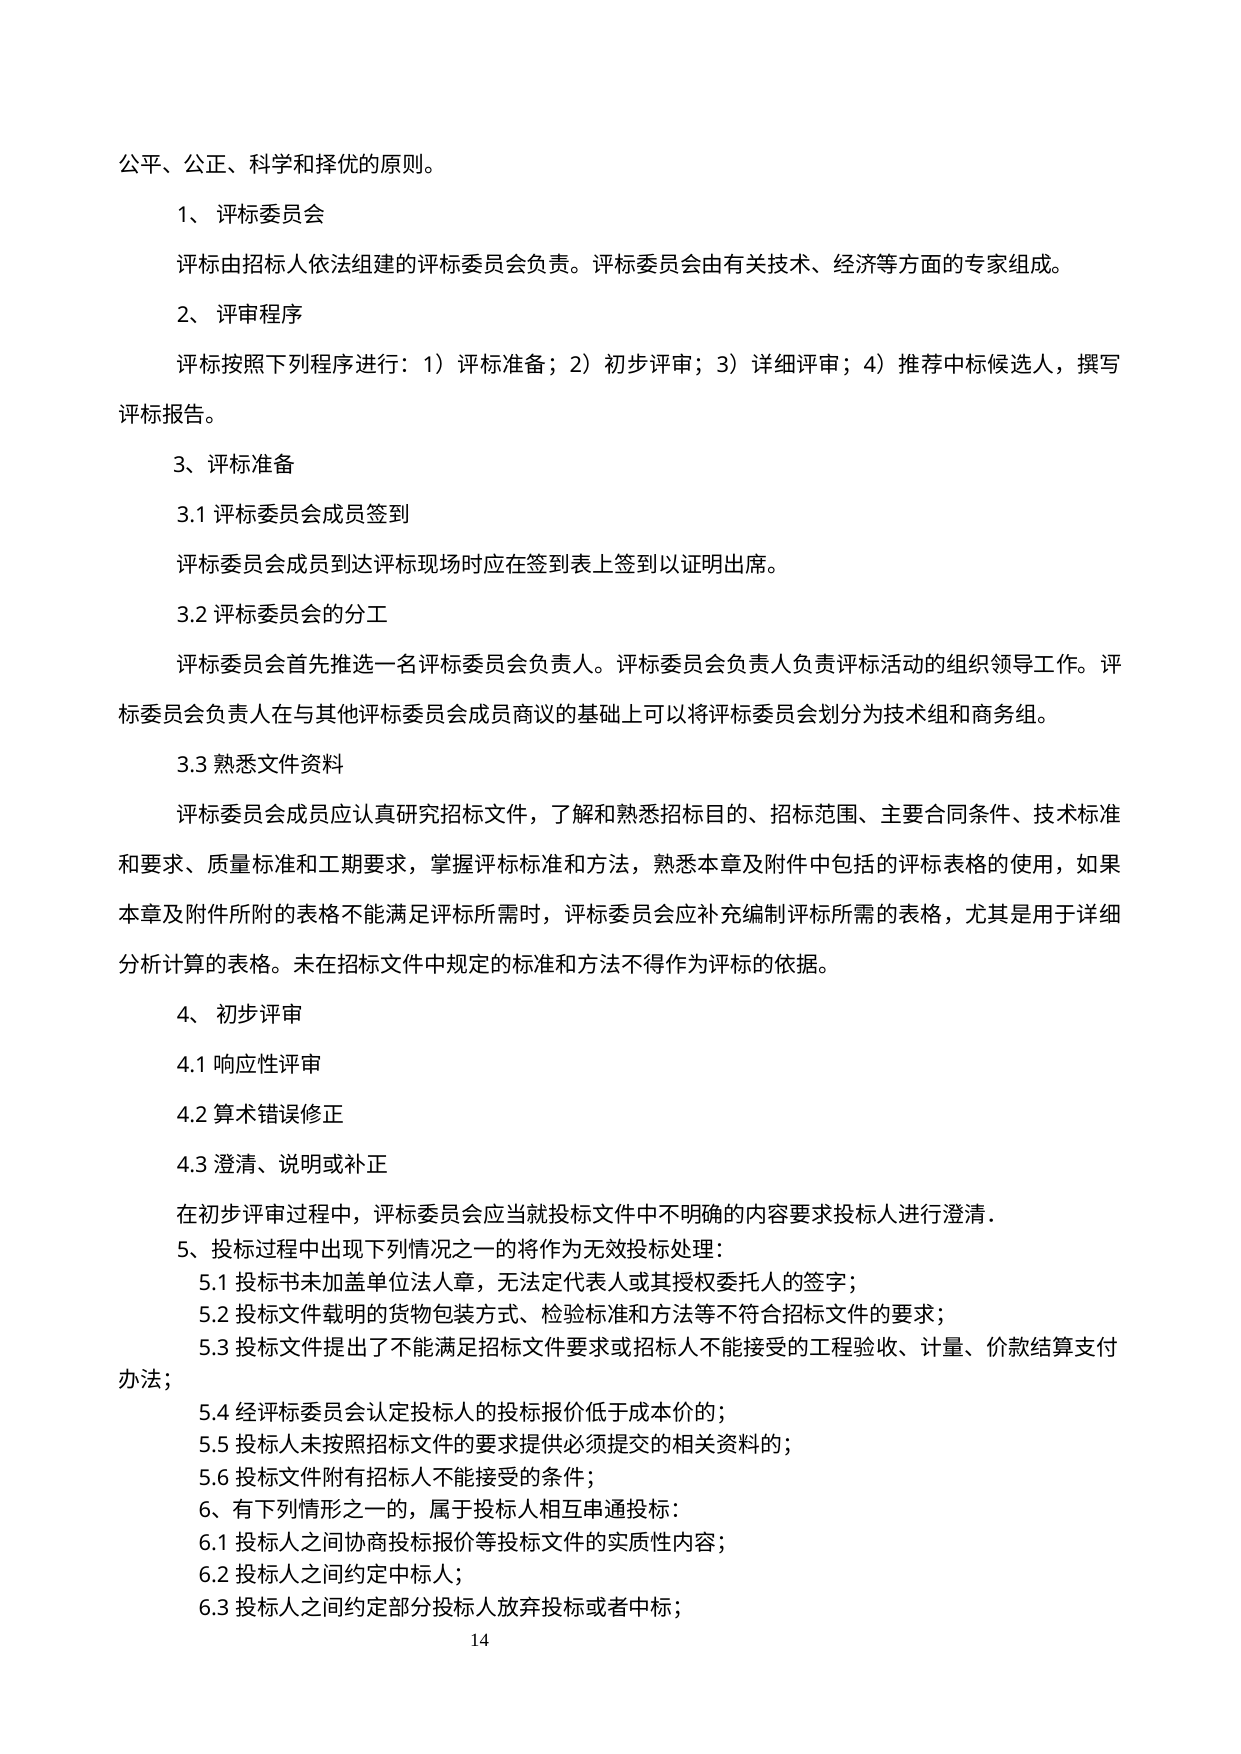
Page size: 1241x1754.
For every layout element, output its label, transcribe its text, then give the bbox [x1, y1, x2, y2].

text 6、有下列情形之一的，属于投标人相互串通投标： [118, 1492, 1122, 1524]
text 6.1 投标人之间协商投标报价等投标文件的实质性内容； [118, 1524, 1122, 1557]
text 评标委员会首先推选一名评标委员会负责人。评标委员会负责人负责评标活动的组织领导工作。评标委员会负责人在与其他评标委员会成员商议的基础上可以将评标委员会划分为技术组和商务组。 [118, 632, 1122, 732]
text 3.3 熟悉文件资料 [118, 732, 1122, 782]
text 3.1 评标委员会成员签到 [118, 482, 1122, 532]
text 5.2 投标文件载明的货物包装方式、检验标准和方法等不符合招标文件的要求； [118, 1297, 1122, 1329]
text 6.2 投标人之间约定中标人； [118, 1557, 1122, 1589]
text 5.3 投标文件提出了不能满足招标文件要求或招标人不能接受的工程验收、计量、价款结算支付办法； [118, 1329, 1122, 1394]
text 1、 评标委员会 [118, 182, 1122, 232]
text 5.5 投标人未按照招标文件的要求提供必须提交的相关资料的； [118, 1427, 1122, 1459]
text 评标按照下列程序进行：1）评标准备；2）初步评审；3）详细评审；4）推荐中标候选人，撰写评标报告。 [118, 332, 1122, 432]
text 评标委员会成员应认真研究招标文件，了解和熟悉招标目的、招标范围、主要合同条件、技术标准和要求、质量标准和工期要求，掌握评标标准和方法，熟悉本章及附件中包括的评标表格的使用，如果本章及附件所附的表格不能满足评标所需时，评标委员会应补充编制评标所需的表格，尤其是用于详细分析计算的表格。未在招标文件中规定的标准和方法不得作为评标的依据。 [118, 782, 1122, 982]
text 5、投标过程中出现下列情况之一的将作为无效投标处理： [118, 1232, 1122, 1264]
text 3.2 评标委员会的分工 [118, 582, 1122, 632]
text 5.1 投标书未加盖单位法人章，无法定代表人或其授权委托人的签字； [118, 1264, 1122, 1297]
text 2、 评审程序 [118, 282, 1122, 332]
text 6.3 投标人之间约定部分投标人放弃投标或者中标； [118, 1589, 1122, 1622]
text 在初步评审过程中，评标委员会应当就投标文件中不明确的内容要求投标人进行澄清． [118, 1182, 1122, 1232]
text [118, 132, 1122, 182]
text 评标委员会成员到达评标现场时应在签到表上签到以证明出席。 [118, 532, 1122, 582]
text 4、 初步评审 [118, 982, 1122, 1032]
text 5.6 投标文件附有招标人不能接受的条件； [118, 1459, 1122, 1492]
text 3、评标准备 [118, 432, 1122, 482]
text 5.4 经评标委员会认定投标人的投标报价低于成本价的； [118, 1394, 1122, 1427]
text 4.2 算术错误修正 [118, 1082, 1122, 1132]
text 4.1 响应性评审 [118, 1032, 1122, 1082]
text 4.3 澄清、说明或补正 [118, 1132, 1122, 1182]
text 评标由招标人依法组建的评标委员会负责。评标委员会由有关技术、经济等方面的专家组成。 [118, 232, 1122, 282]
